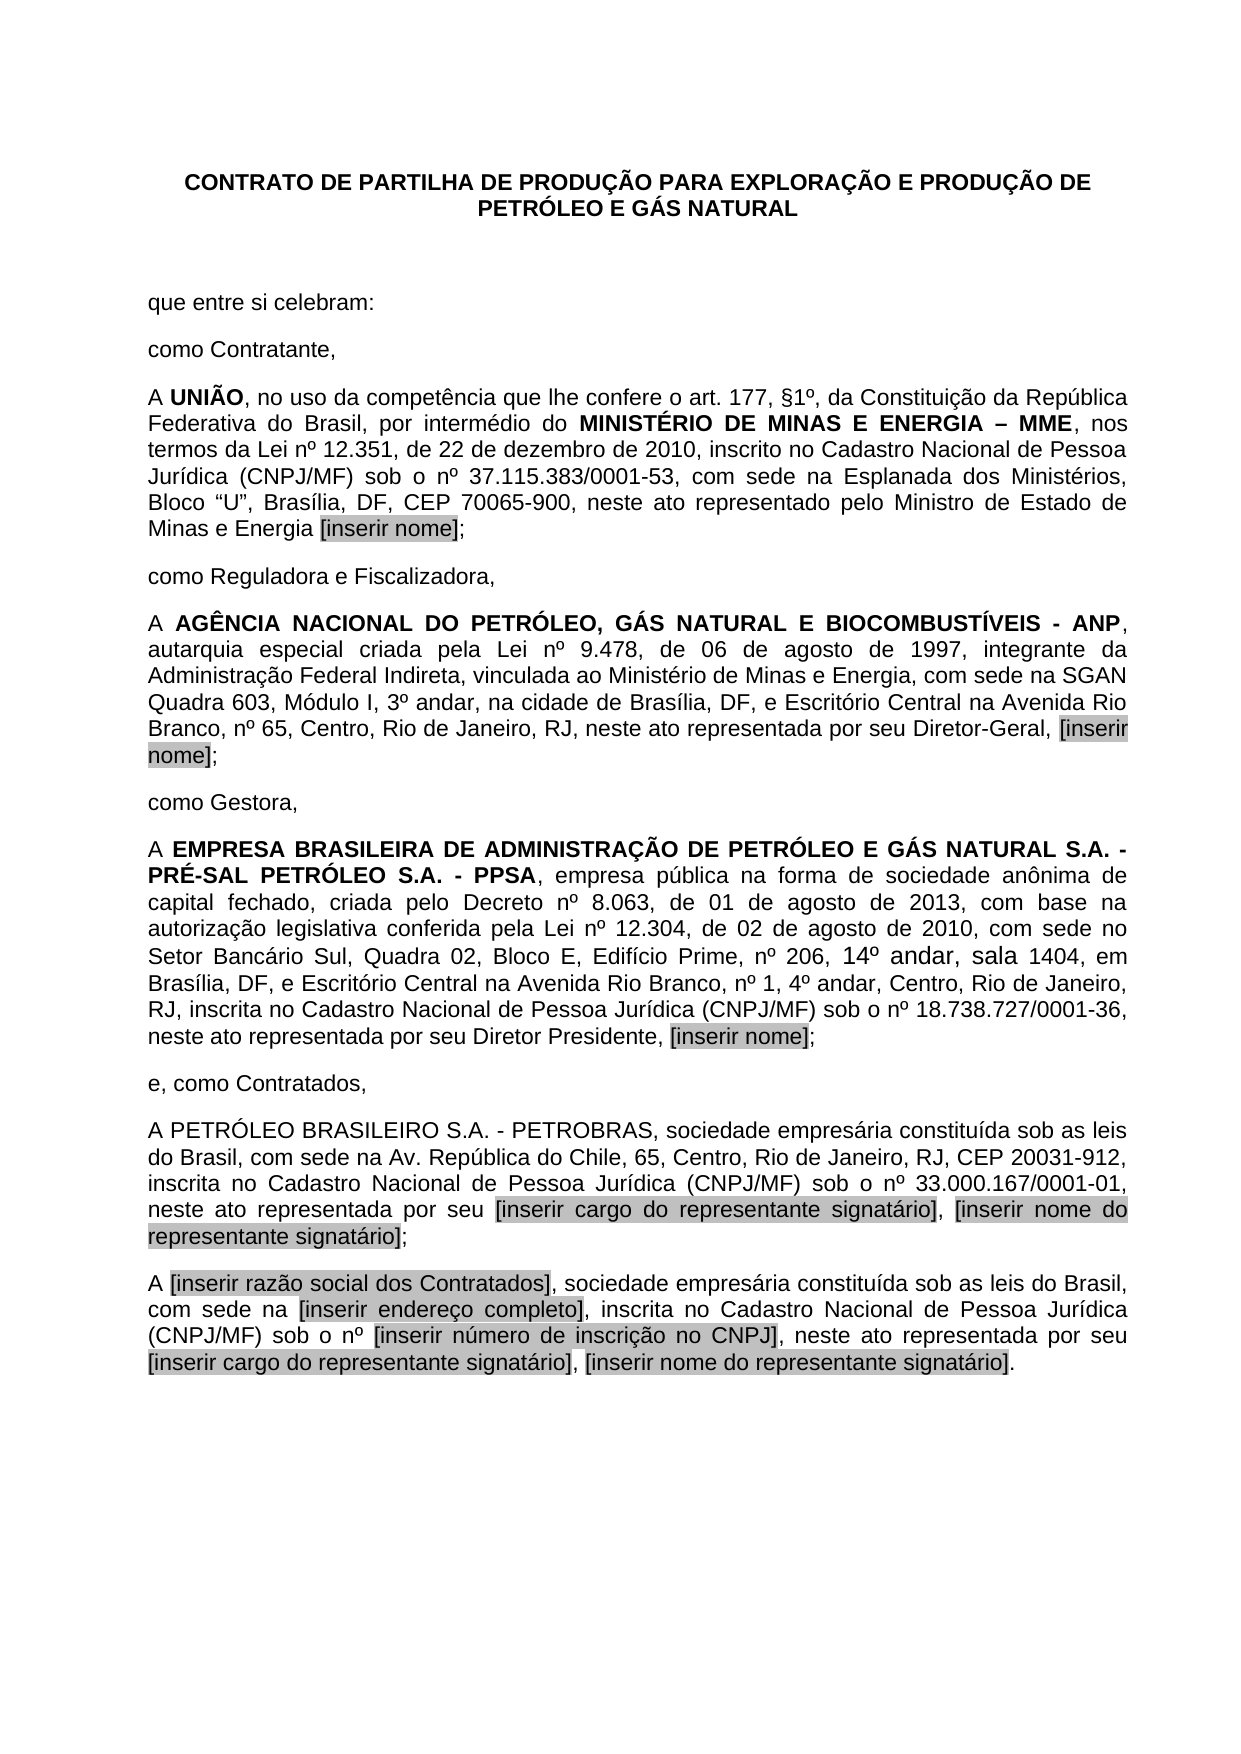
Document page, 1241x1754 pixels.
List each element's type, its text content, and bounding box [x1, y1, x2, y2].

text como Contratante, [148, 336, 1128, 363]
text A UNIÃO, no uso da competência que lhe confere o art. 177, §1º, da Constituição da República Federativa do Brasil, por intermédio do MINISTÉRIO DE MINAS E ENERGIA – MME, nos termos da Lei nº 12.351, de 22 de dezembro de 2010, inscrito no Cadastro Nacional de Pessoa Jurídica (CNPJ/MF) sob o nº 37.115.383/0001-53, com sede na Esplanada dos Ministérios, Bloco “U”, Brasília, DF, CEP 70065-900, neste ato representado pelo Ministro de Estado de Minas e Energia [inserir nome]; [148, 384, 1128, 542]
text CONTRATO DE PARTILHA DE PRODUÇÃO PARA EXPLORAÇÃO E PRODUÇÃO DE PETRÓLEO E GÁS NATURAL [148, 168, 1128, 221]
text A EMPRESA BRASILEIRA DE ADMINISTRAÇÃO DE PETRÓLEO E GÁS NATURAL S.A. - PRÉ-SAL PETRÓLEO S.A. - PPSA, empresa pública na forma de sociedade anônima de capital fechado, criada pelo Decreto nº 8.063, de 01 de agosto de 2013, com base na autorização legislativa conferida pela Lei nº 12.304, de 02 de agosto de 2010, com sede no Setor Bancário Sul, Quadra 02, Bloco E, Edifício Prime, nº 206, 14º andar, sala 1404, em Brasília, DF, e Escritório Central na Avenida Rio Branco, nº 1, 4º andar, Centro, Rio de Janeiro, RJ, inscrita no Cadastro Nacional de Pessoa Jurídica (CNPJ/MF) sob o nº 18.738.727/0001-36, neste ato representada por seu Diretor Presidente, [inserir nome]; [148, 836, 1128, 1049]
text A PETRÓLEO BRASILEIRO S.A. - PETROBRAS, sociedade empresária constituída sob as leis do Brasil, com sede na Av. República do Chile, 65, Centro, Rio de Janeiro, RJ, CEP 20031-912, inscrita no Cadastro Nacional de Pessoa Jurídica (CNPJ/MF) sob o nº 33.000.167/0001-01, neste ato representada por seu [inserir cargo do representante signatário], [inserir nome do representante signatário]; [148, 1117, 1128, 1249]
text e, como Contratados, [148, 1070, 1128, 1096]
text como Gestora, [148, 789, 1128, 815]
text A AGÊNCIA NACIONAL DO PETRÓLEO, GÁS NATURAL E BIOCOMBUSTÍVEIS - ANP, autarquia especial criada pela Lei nº 9.478, de 06 de agosto de 1997, integrante da Administração Federal Indireta, vinculada ao Ministério de Minas e Energia, com sede na SGAN Quadra 603, Módulo I, 3º andar, na cidade de Brasília, DF, e Escritório Central na Avenida Rio Branco, nº 65, Centro, Rio de Janeiro, RJ, neste ato representada por seu Diretor-Geral, [inserir nome]; [148, 610, 1128, 768]
text A [inserir razão social dos Contratados], sociedade empresária constituída sob as leis do Brasil, com sede na [inserir endereço completo], inscrita no Cadastro Nacional de Pessoa Jurídica (CNPJ/MF) sob o nº [inserir número de inscrição no CNPJ], neste ato representada por seu [inserir cargo do representante signatário], [inserir nome do representante signatário]. [148, 1270, 1128, 1375]
text que entre si celebram: [148, 289, 1128, 316]
text como Reguladora e Fiscalizadora, [148, 563, 1128, 589]
